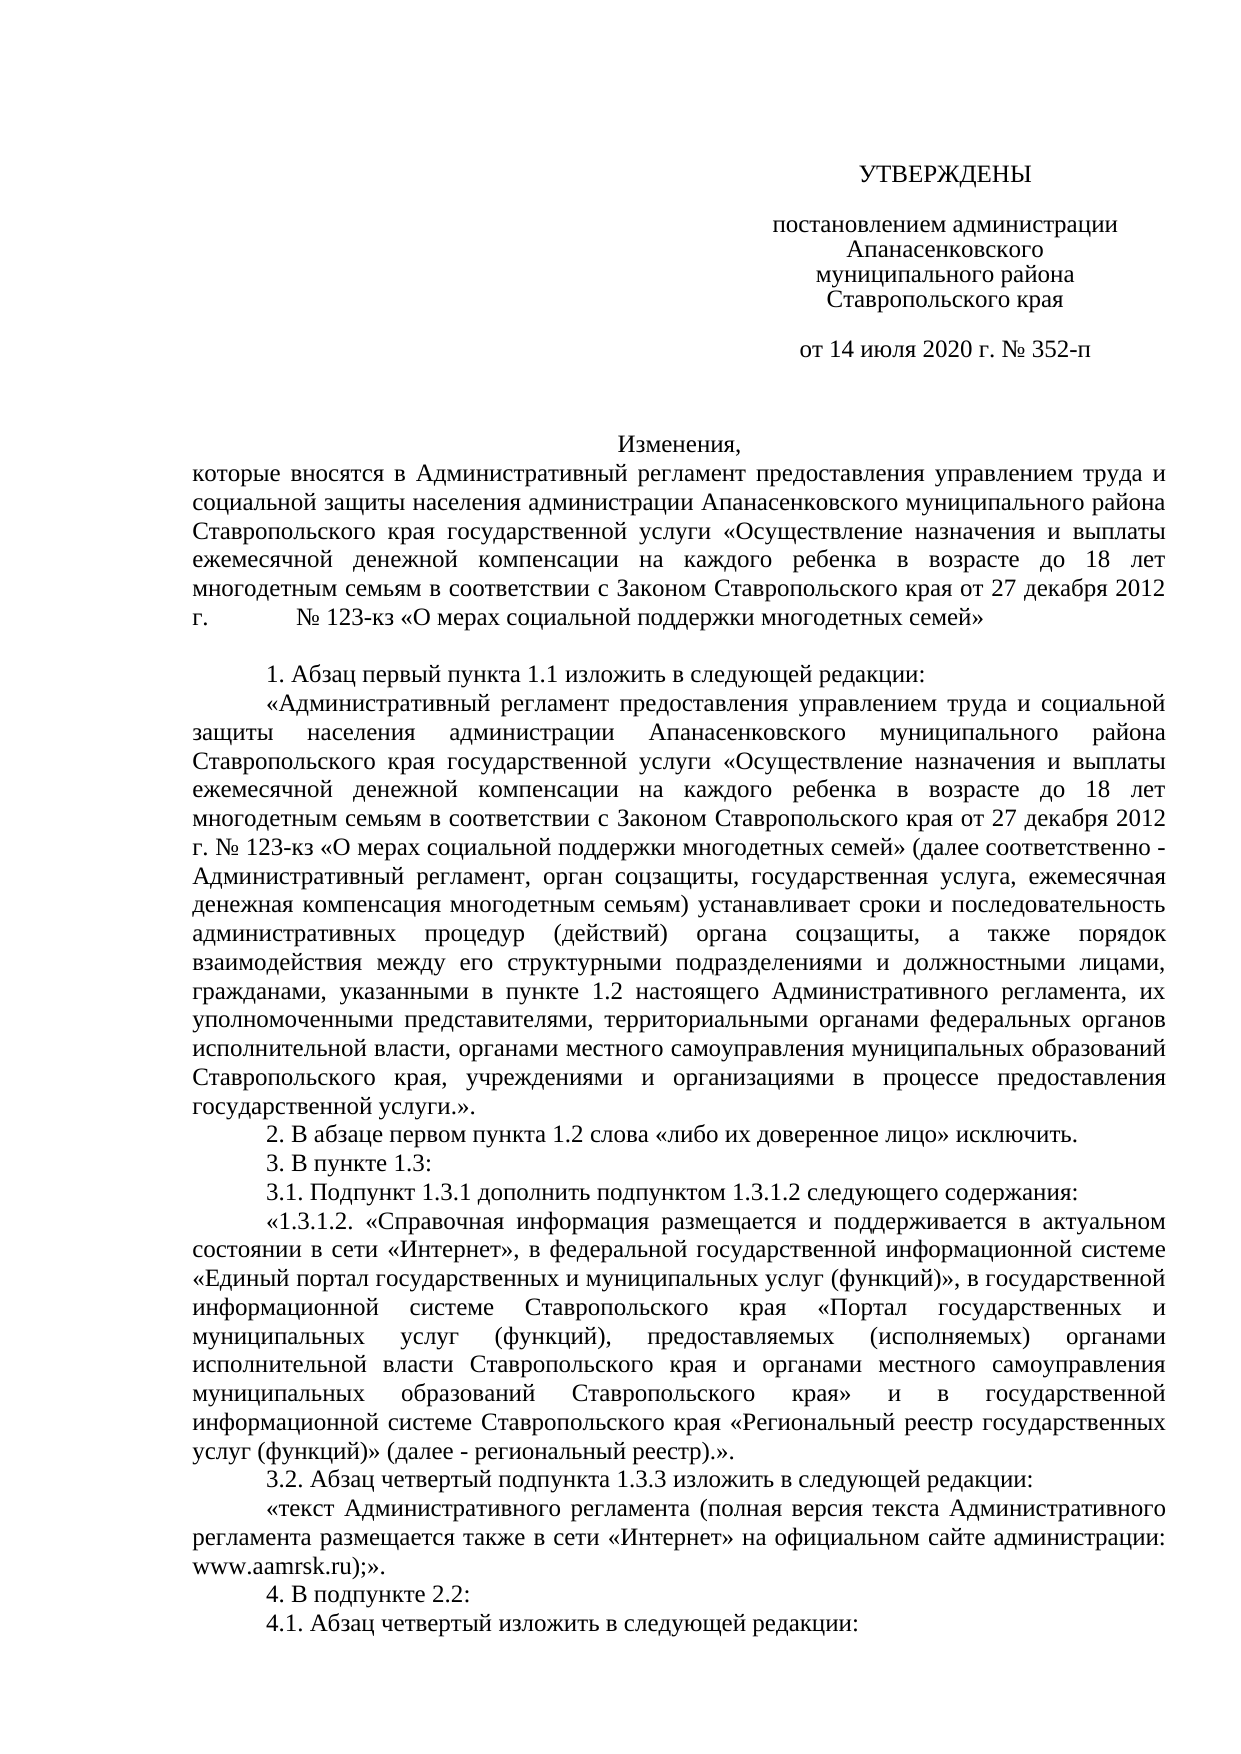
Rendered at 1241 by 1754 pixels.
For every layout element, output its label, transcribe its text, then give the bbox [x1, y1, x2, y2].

text от 14 июля 2020 г. № 352-п [723, 337, 1167, 362]
text «Административный регламент предоставления управлением труда и социальной защиты населения администрации Апанасенковского муниципального района Ставропольского края государственной услуги «Осуществление назначения и выплаты ежемесячной денежной компенсации на каждого ребенка в возрасте до 18 лет многодетным семьям в соответствии с Законом Ставропольского края от 27 декабря 2012 г. № 123-кз «О мерах социальной поддержки многодетных семей» (далее соответственно - Административный регламент, орган соцзащиты, государственная услуга, ежемесячная денежная компенсация многодетным семьям) устанавливает сроки и последовательность административных процедур (действий) органа соцзащиты, а также порядок взаимодействия между его структурными подразделениями и должностными лицами, гражданами, указанными в пункте 1.2 настоящего Административного регламента, их уполномоченными представителями, территориальными органами федеральных органов исполнительной власти, органами местного самоуправления муниципальных образований Ставропольского края, учреждениями и организациями в процессе предоставления государственной услуги.». [192, 688, 1167, 1119]
text Апанасенковского [723, 237, 1167, 262]
text 3.1. Подпункт 1.3.1 дополнить подпунктом 1.3.1.2 следующего содержания: [192, 1177, 1167, 1206]
text «текст Административного регламента (полная версия текста Административного регламента размещается также в сети «Интернет» на официальном сайте администрации: www.aamrsk.ru);». [192, 1493, 1167, 1579]
title Изменения, [192, 429, 1167, 458]
text Ставропольского края [723, 287, 1167, 312]
text 1. Абзац первый пункта 1.1 изложить в следующей редакции: [192, 659, 1167, 688]
text 4.1. Абзац четвертый изложить в следующей редакции: [192, 1608, 1167, 1637]
text 3. В пункте 1.3: [192, 1148, 1167, 1177]
text муниципального района [723, 262, 1167, 287]
text 2. В абзаце первом пункта 1.2 слова «либо их доверенное лицо» исключить. [192, 1119, 1167, 1148]
title которые вносятся в Административный регламент предоставления управлением труда и социальной защиты населения администрации Апанасенковского муниципального района Ставропольского края государственной услуги «Осуществление назначения и выплаты ежемесячной денежной компенсации на каждого ребенка в возрасте до 18 лет многодетным семьям в соответствии с Законом Ставропольского края от 27 декабря 2012 г. № 123-кз «О мерах социальной поддержки многодетных семей» [192, 458, 1167, 631]
text 4. В подпункте 2.2: [192, 1579, 1167, 1608]
text «1.3.1.2. «Справочная информация размещается и поддерживается в актуальном состоянии в сети «Интернет», в федеральной государственной информационной системе «Единый портал государственных и муниципальных услуг (функций)», в государственной информационной системе Ставропольского края «Портал государственных и муниципальных услуг (функций), предоставляемых (исполняемых) органами исполнительной власти Ставропольского края и органами местного самоуправления муниципальных образований Ставропольского края» и в государственной информационной системе Ставропольского края «Региональный реестр государственных услуг (функций)» (далее - региональный реестр).». [192, 1206, 1167, 1464]
text постановлением администрации [723, 212, 1167, 237]
text УТВЕРЖДЕНЫ [723, 162, 1167, 187]
text 3.2. Абзац четвертый подпункта 1.3.3 изложить в следующей редакции: [192, 1464, 1167, 1493]
